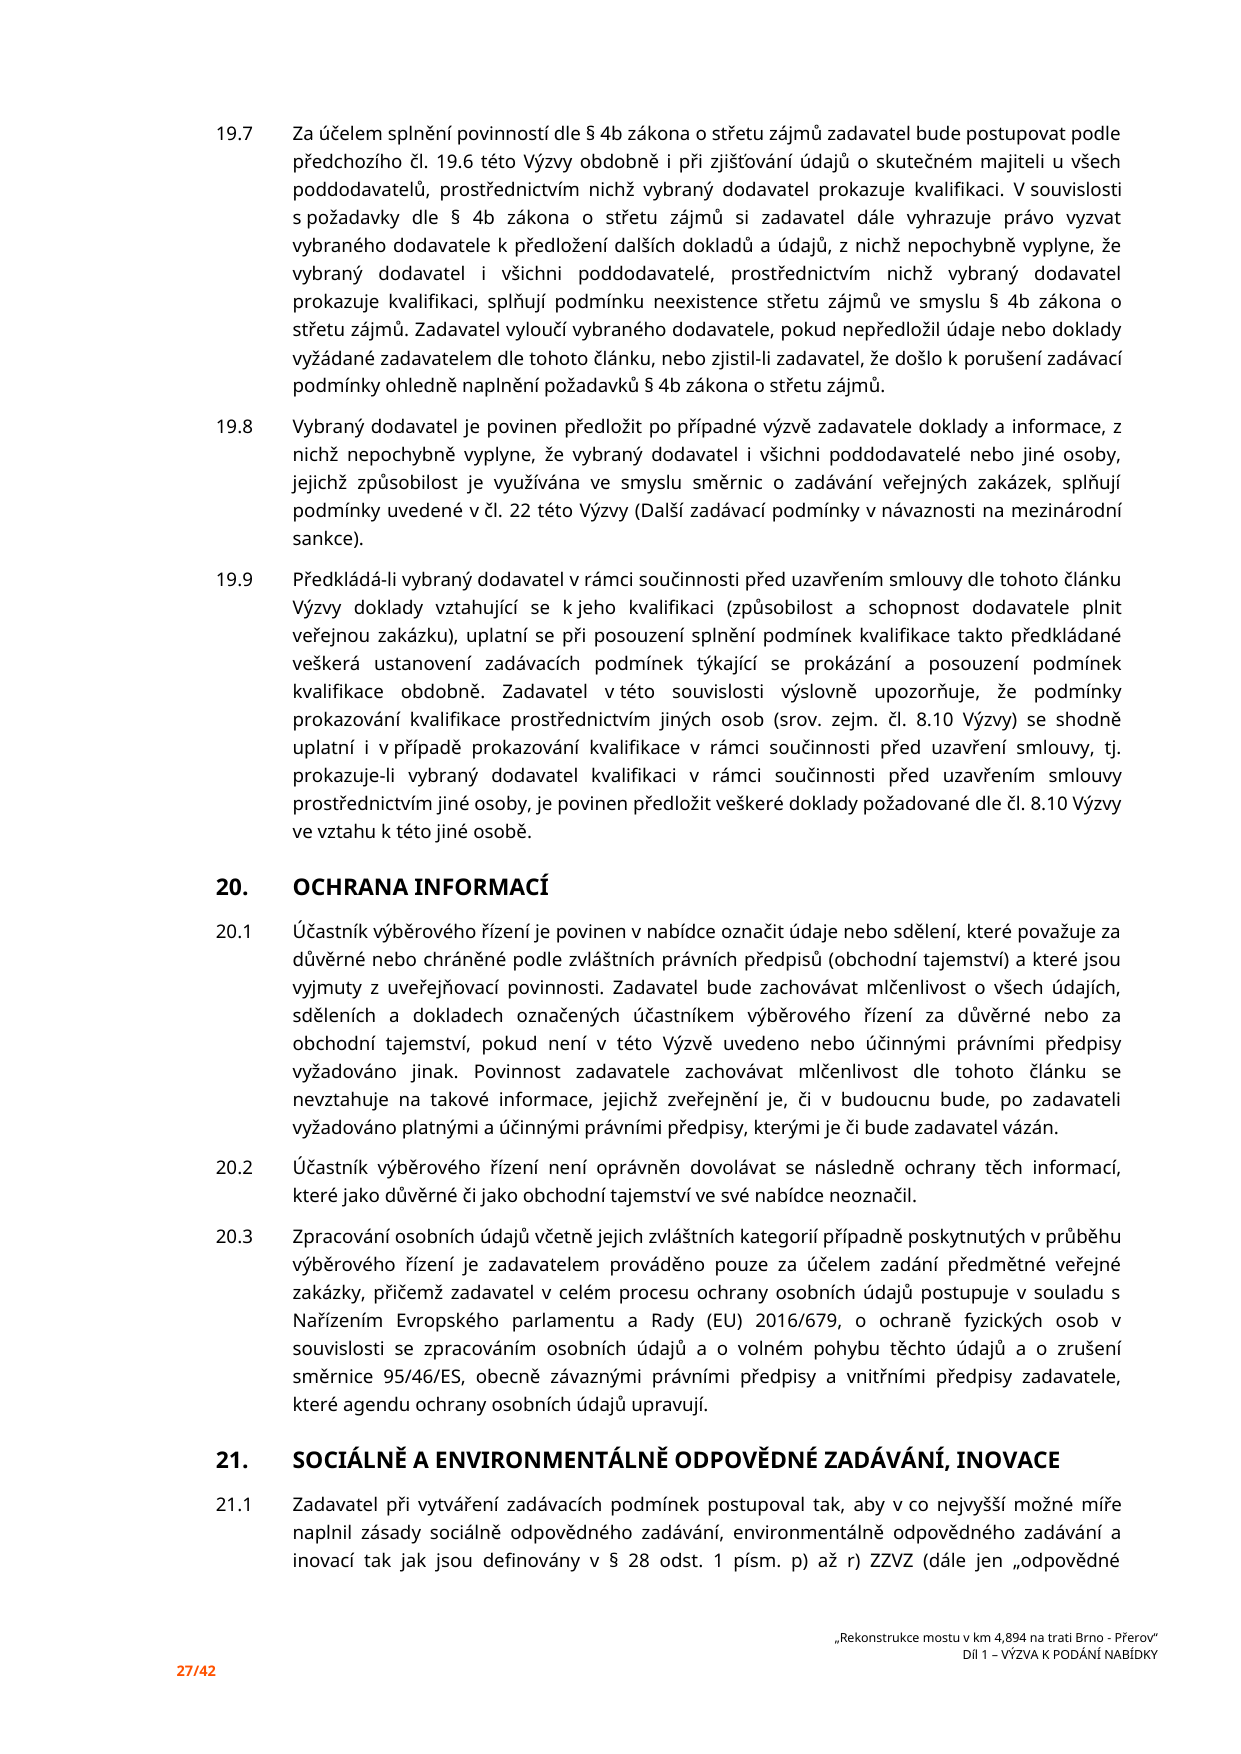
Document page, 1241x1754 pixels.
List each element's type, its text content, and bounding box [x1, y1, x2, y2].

text SOCIÁLNĚ A ENVIRONMENTÁLNĚ ODPOVĚDNÉ ZADÁVÁNÍ, INOVACE [216, 1444, 1122, 1476]
text Účastník výběrového řízení není oprávněn dovolávat se následně ochrany těch informací, které jako důvěrné či jako obchodní tajemství ve své nabídce neoznačil. [216, 1155, 1122, 1208]
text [216, 1491, 1122, 1573]
text Vybraný dodavatel je povinen předložit po případné výzvě zadavatele doklady a informace, z nichž nepochybně vyplyne, že vybraný dodavatel i všichni poddodavatelé nebo jiné osoby, jejichž způsobilost je využívána ve smyslu směrnic o zadávání veřejných zakázek, splňují podmínky uvedené v čl. 22 této Výzvy (Další zadávací podmínky v návaznosti na mezinárodní sankce). [216, 413, 1122, 551]
text OCHRANA INFORMACÍ [216, 871, 1122, 902]
text Předkládá-li vybraný dodavatel v rámci součinnosti před uzavřením smlouvy dle tohoto článku Výzvy doklady vztahující se k jeho kvalifikaci (způsobilost a schopnost dodavatele plnit veřejnou zakázku), uplatní se při posouzení splnění podmínek kvalifikace takto předkládané veškerá ustanovení zadávacích podmínek týkající se prokázání a posouzení podmínek kvalifikace obdobně. Zadavatel v této souvislosti výslovně upozorňuje, že podmínky prokazování kvalifikace prostřednictvím jiných osob (srov. zejm. čl. 8.10 Výzvy) se shodně uplatní i v případě prokazování kvalifikace v rámci součinnosti před uzavření smlouvy, tj. prokazuje-li vybraný dodavatel kvalifikaci v rámci součinnosti před uzavřením smlouvy prostřednictvím jiné osoby, je povinen předložit veškeré doklady požadované dle čl. 8.10 Výzvy ve vztahu k této jiné osobě. [216, 566, 1122, 844]
text Za účelem splnění povinností dle § 4b zákona o střetu zájmů zadavatel bude postupovat podle předchozího čl. 19.6 této Výzvy obdobně i při zjišťování údajů o skutečném majiteli u všech poddodavatelů, prostřednictvím nichž vybraný dodavatel prokazuje kvalifikaci. V souvislosti s požadavky dle § 4b zákona o střetu zájmů si zadavatel dále vyhrazuje právo vyzvat vybraného dodavatele k předložení dalších dokladů a údajů, z nichž nepochybně vyplyne, že vybraný dodavatel i všichni poddodavatelé, prostřednictvím nichž vybraný dodavatel prokazuje kvalifikaci, splňují podmínku neexistence střetu zájmů ve smyslu § 4b zákona o střetu zájmů. Zadavatel vyloučí vybraného dodavatele, pokud nepředložil údaje nebo doklady vyžádané zadavatelem dle tohoto článku, nebo zjistil-li zadavatel, že došlo k porušení zadávací podmínky ohledně naplnění požadavků § 4b zákona o střetu zájmů. [216, 121, 1122, 398]
text Účastník výběrového řízení je povinen v nabídce označit údaje nebo sdělení, které považuje za důvěrné nebo chráněné podle zvláštních právních předpisů (obchodní tajemství) a které jsou vyjmuty z uveřejňovací povinnosti. Zadavatel bude zachovávat mlčenlivost o všech údajích, sděleních a dokladech označených účastníkem výběrového řízení za důvěrné nebo za obchodní tajemství, pokud není v této Výzvě uvedeno nebo účinnými právními předpisy vyžadováno jinak. Povinnost zadavatele zachovávat mlčenlivost dle tohoto článku se nevztahuje na takové informace, jejichž zveřejnění je, či v budoucnu bude, po zadavateli vyžadováno platnými a účinnými právními předpisy, kterými je či bude zadavatel vázán. [216, 918, 1122, 1140]
text Zpracování osobních údajů včetně jejich zvláštních kategorií případně poskytnutých v průběhu výběrového řízení je zadavatelem prováděno pouze za účelem zadání předmětné veřejné zakázky, přičemž zadavatel v celém procesu ochrany osobních údajů postupuje v souladu s Nařízením Evropského parlamentu a Rady (EU) 2016/679, o ochraně fyzických osob v souvislosti se zpracováním osobních údajů a o volném pohybu těchto údajů a o zrušení směrnice 95/46/ES, obecně závaznými právními předpisy a vnitřními předpisy zadavatele, které agendu ochrany osobních údajů upravují. [216, 1223, 1122, 1417]
